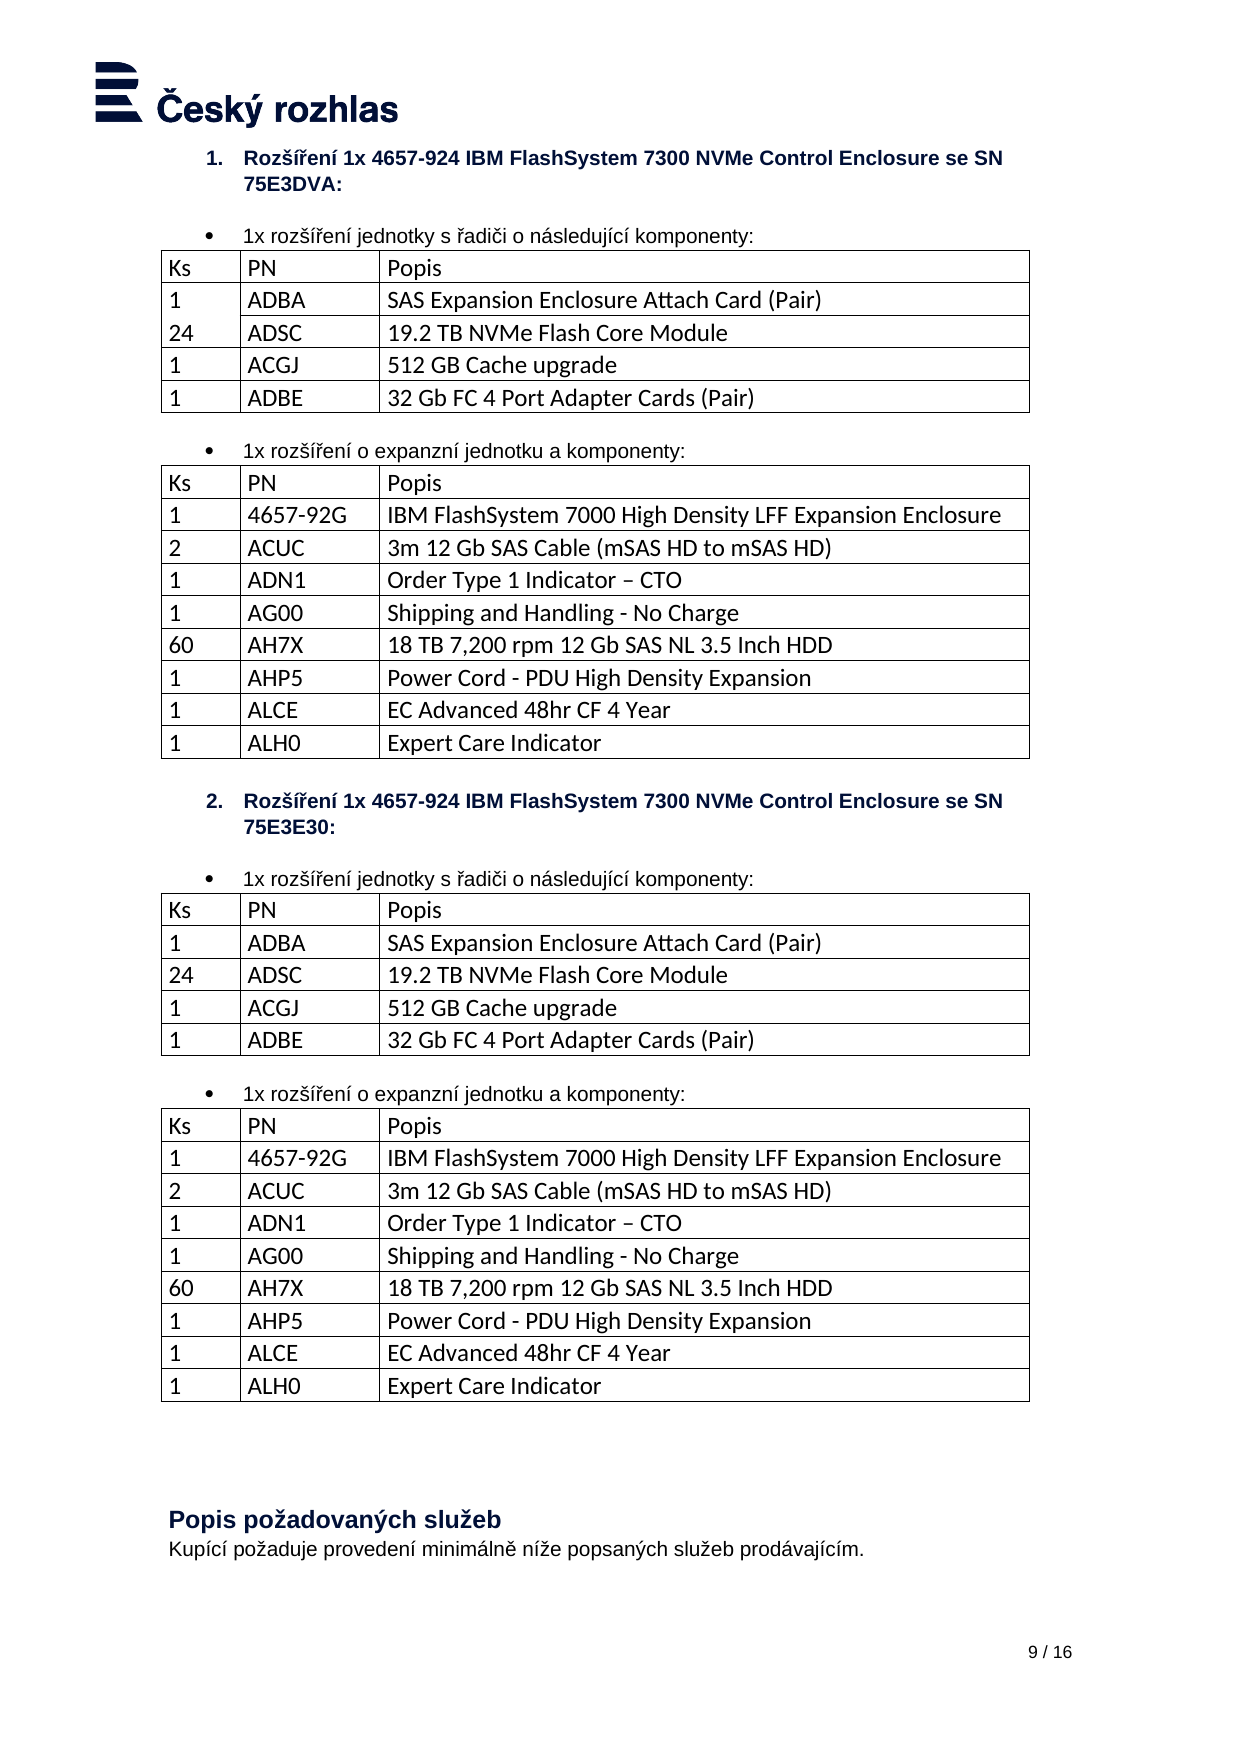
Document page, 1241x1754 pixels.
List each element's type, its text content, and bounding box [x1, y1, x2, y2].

table_cell 1 [162, 1337, 240, 1368]
table_cell 32 Gb FC 4 Port Adapter Cards (Pair) [380, 381, 1029, 412]
table_header PN [241, 1109, 379, 1141]
table_cell AH7X [241, 1272, 379, 1303]
table_cell ADBA [241, 926, 379, 958]
table_cell ADN1 [241, 1207, 379, 1238]
table_cell 1 [162, 991, 240, 1023]
table_cell 1 [162, 1304, 240, 1336]
table_cell 18 TB 7,200 rpm 12 Gb SAS NL 3.5 Inch HDD [380, 629, 1029, 660]
table_cell Power Cord - PDU High Density Expansion [380, 1304, 1029, 1336]
table_cell 1 [162, 381, 240, 412]
table_cell 2 [162, 1174, 240, 1206]
table_cell 1 [162, 726, 240, 758]
table_header PN [241, 251, 379, 282]
table_cell 1 [162, 926, 240, 958]
table_cell 24 [162, 315, 240, 347]
table_cell EC Advanced 48hr CF 4 Year [380, 1337, 1029, 1368]
table_cell 4657-92G [241, 499, 379, 530]
table_cell ALCE [241, 694, 379, 725]
table_header PN [241, 466, 379, 498]
table_cell 1 [162, 661, 240, 693]
table_cell 1 [162, 1207, 240, 1238]
list 1x rozšíření jednotky s řadiči o následující komponenty: [206, 224, 1072, 248]
table_cell Order Type 1 Indicator – CTO [380, 1207, 1029, 1238]
table_cell AH7X [241, 629, 379, 660]
table_cell ACUC [241, 531, 379, 563]
table_cell AG00 [241, 1239, 379, 1271]
table_header Popis [380, 894, 1029, 925]
table_cell 512 GB Cache upgrade [380, 991, 1029, 1023]
table_cell IBM FlashSystem 7000 High Density LFF Expansion Enclosure [380, 1142, 1029, 1173]
table_cell IBM FlashSystem 7000 High Density LFF Expansion Enclosure [380, 499, 1029, 530]
table_cell ALCE [241, 1337, 379, 1368]
table_cell 1 [162, 1142, 240, 1173]
table_cell ACGJ [241, 991, 379, 1023]
table_cell AG00 [241, 596, 379, 628]
list 1x rozšíření o expanzní jednotku a komponenty: [206, 439, 1072, 463]
table_cell Shipping and Handling - No Charge [380, 1239, 1029, 1271]
table_cell ACGJ [241, 348, 379, 380]
table_cell 19.2 TB NVMe Flash Core Module [380, 316, 1029, 347]
table_cell 4657-92G [241, 1142, 379, 1173]
table_cell ADBE [241, 381, 379, 412]
table_header Ks [162, 466, 240, 498]
table_cell 1 [162, 564, 240, 595]
table_cell 1 [162, 499, 240, 530]
table_cell ADBA [241, 283, 379, 315]
table_cell 3m 12 Gb SAS Cable (mSAS HD to mSAS HD) [380, 1174, 1029, 1206]
table_header Ks [162, 1109, 240, 1141]
subtitle Rozšíření 1x 4657-924 IBM FlashSystem 7300 NVMe Control Enclosure se SN 75E3DVA: [206, 146, 1072, 196]
table_cell 32 Gb FC 4 Port Adapter Cards (Pair) [380, 1024, 1029, 1055]
table_cell 512 GB Cache upgrade [380, 348, 1029, 380]
list 1x rozšíření jednotky s řadiči o následující komponenty: [206, 867, 1072, 891]
table_cell 18 TB 7,200 rpm 12 Gb SAS NL 3.5 Inch HDD [380, 1272, 1029, 1303]
table_cell ADN1 [241, 564, 379, 595]
table_cell 3m 12 Gb SAS Cable (mSAS HD to mSAS HD) [380, 531, 1029, 563]
table_cell 1 [162, 694, 240, 725]
subtitle Popis požadovaných služeb [168, 1505, 1072, 1533]
table_cell 1 [162, 348, 240, 380]
table_cell ADBE [241, 1024, 379, 1055]
table_cell 1 [162, 283, 240, 315]
table_cell 60 [162, 629, 240, 660]
table_cell 1 [162, 1024, 240, 1055]
table_cell Expert Care Indicator [380, 1369, 1029, 1401]
subtitle Rozšíření 1x 4657-924 IBM FlashSystem 7300 NVMe Control Enclosure se SN 75E3E30: [206, 789, 1072, 839]
table_cell EC Advanced 48hr CF 4 Year [380, 694, 1029, 725]
table_cell AHP5 [241, 661, 379, 693]
table_header Popis [380, 466, 1029, 498]
table_header Ks [162, 251, 240, 282]
picture [95, 62, 398, 128]
table_header Popis [380, 1109, 1029, 1141]
table_cell SAS Expansion Enclosure Attach Card (Pair) [380, 283, 1029, 315]
table_cell ALH0 [241, 726, 379, 758]
list 1x rozšíření o expanzní jednotku a komponenty: [206, 1082, 1072, 1106]
table_cell 19.2 TB NVMe Flash Core Module [380, 959, 1029, 990]
table_cell 2 [162, 531, 240, 563]
table_cell Order Type 1 Indicator – CTO [380, 564, 1029, 595]
table_cell 1 [162, 1239, 240, 1271]
table_cell Shipping and Handling - No Charge [380, 596, 1029, 628]
table_header PN [241, 894, 379, 925]
text Kupící požaduje provedení minimálně níže popsaných služeb prodávajícím. [168, 1536, 1072, 1562]
table_cell ADSC [241, 316, 379, 347]
table_cell ACUC [241, 1174, 379, 1206]
table_cell 24 [162, 959, 240, 990]
table_cell 1 [162, 596, 240, 628]
table_cell ADSC [241, 959, 379, 990]
table_cell SAS Expansion Enclosure Attach Card (Pair) [380, 926, 1029, 958]
table_cell Power Cord - PDU High Density Expansion [380, 661, 1029, 693]
table_cell 1 [162, 1369, 240, 1401]
table_cell 60 [162, 1272, 240, 1303]
table_header Ks [162, 894, 240, 925]
table_cell AHP5 [241, 1304, 379, 1336]
table_cell Expert Care Indicator [380, 726, 1029, 758]
table_cell ALH0 [241, 1369, 379, 1401]
table_header Popis [380, 251, 1029, 282]
